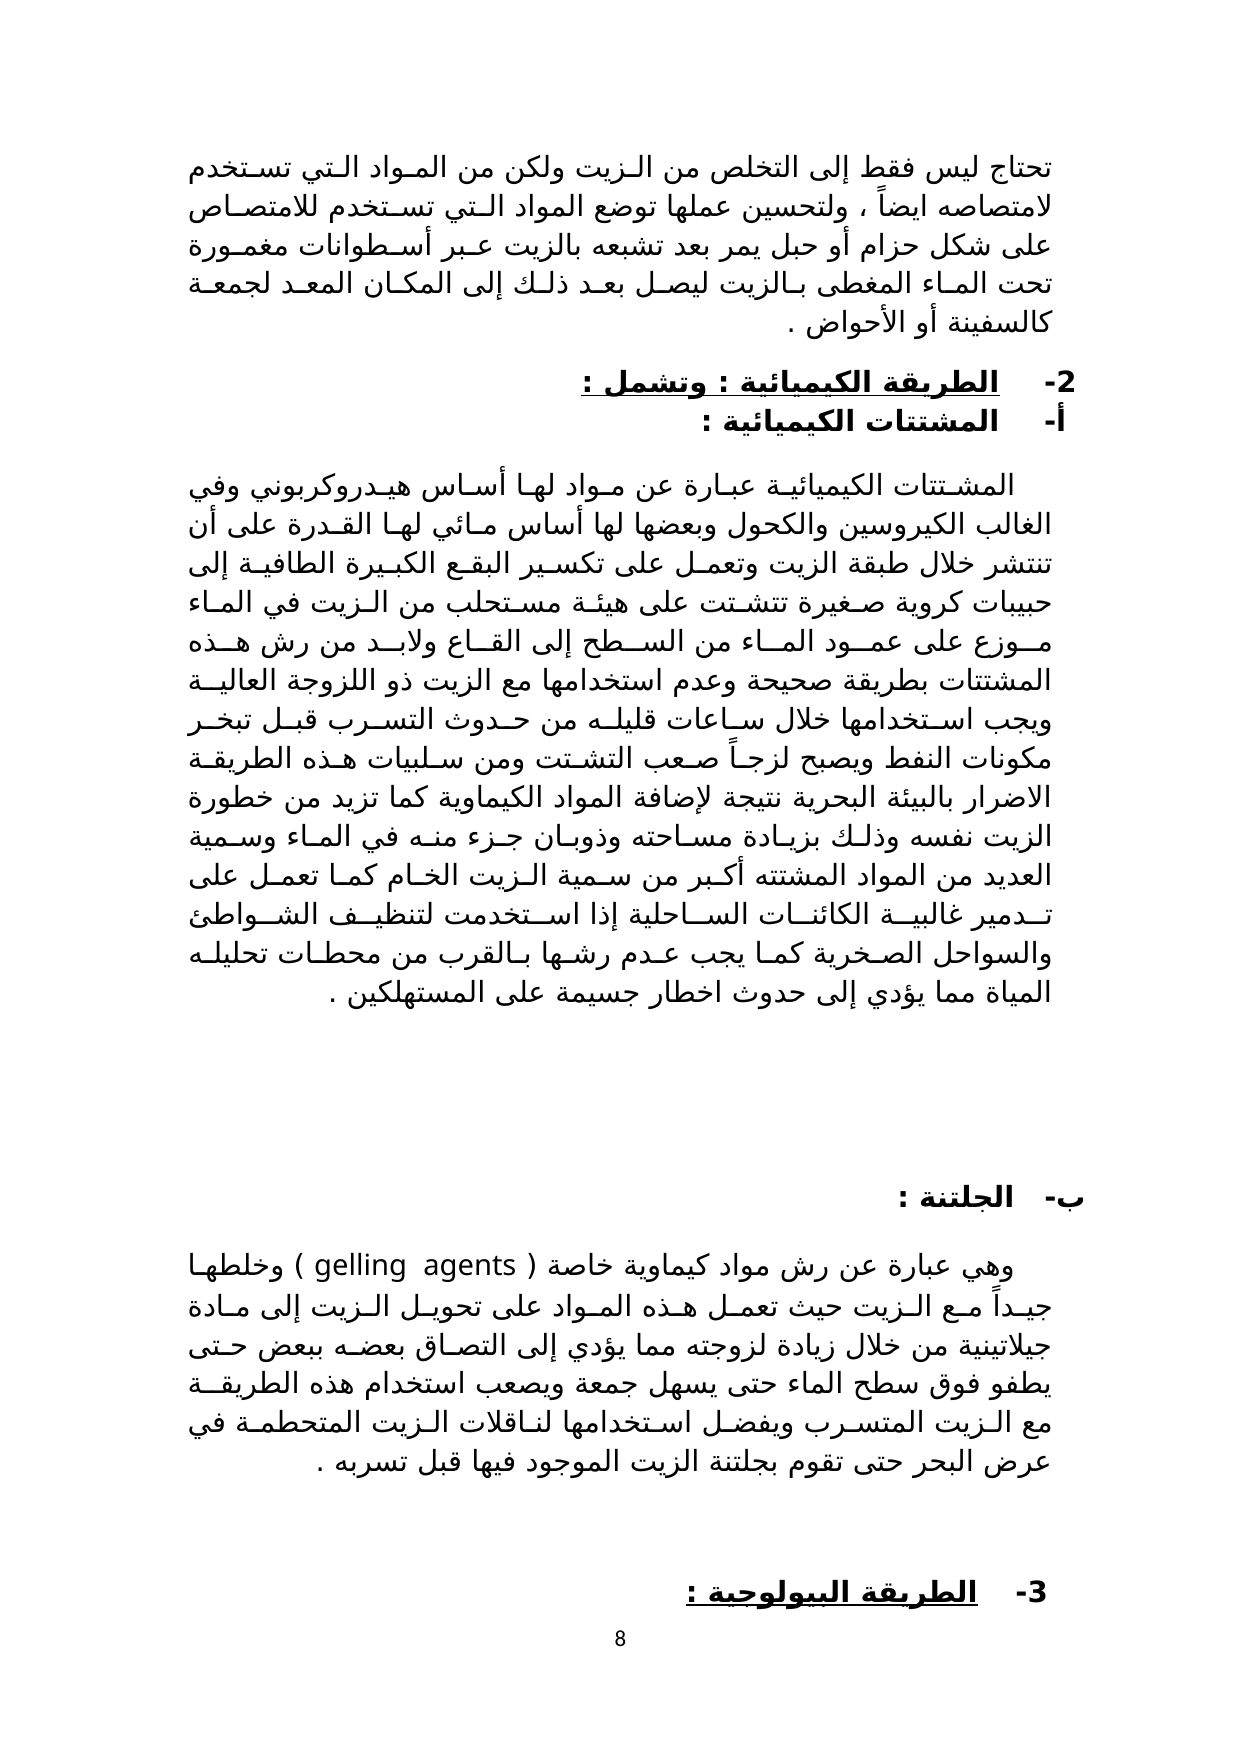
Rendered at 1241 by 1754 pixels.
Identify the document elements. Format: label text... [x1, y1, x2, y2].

list الطريقة الكيميائية : وتشمل : [187, 366, 1044, 399]
text وهي عبارة عن رش مواد كيماوية خاصة ( gelling agents ) وخلطها جيداً مع الزيت حيث تعمل هذه المواد على تحويل الزيت إلى مادة جيلاتينية من خلال زيادة لزوجته مما يؤدي إلى التصاق بعضه ببعض حتى يطفو فوق سطح الماء حتى يسهل جمعة ويصعب استخدام هذه الطريقة مع الزيت المتسرب ويفضل استخدامها لناقلات الزيت المتحطمة في عرض البحر حتى تقوم بجلتنة الزيت الموجود فيها قبل تسربه . [187, 1244, 1053, 1479]
list الطريقة البيولوجية : [187, 1575, 1015, 1609]
text المشتتات الكيميائية عبارة عن مواد لها أساس هيدروكربوني وفي الغالب الكيروسين والكحول وبعضها لها أساس مائي لها القدرة على أن تنتشر خلال طبقة الزيت وتعمل على تكسير البقع الكبيرة الطافية إلى حبيبات كروية صغيرة تتشتت على هيئة مستحلب من الزيت في الماء موزع على عمود الماء من السطح إلى القاع ولابد من رش هذه المشتتات بطريقة صحيحة وعدم استخدامها مع الزيت ذو اللزوجة العالية ويجب استخدامها خلال ساعات قليله من حدوث التسرب قبل تبخر مكونات النفط ويصبح لزجاً صعب التشتت ومن سلبيات هذه الطريقة الاضرار بالبيئة البحرية نتيجة لإضافة المواد الكيماوية كما تزيد من خطورة الزيت نفسه وذلك بزيادة مساحته وذوبان جزء منه في الماء وسمية العديد من المواد المشتته أكبر من سمية الزيت الخام كما تعمل على تدمير غالبية الكائنات الساحلية إذا استخدمت لتنظيف الشواطئ والسواحل الصخرية كما يجب عدم رشها بالقرب من محطات تحليله المياة مما يؤدي إلى حدوث اخطار جسيمة على المستهلكين . [187, 468, 1053, 1009]
list الجلتنة : [187, 1180, 1044, 1214]
list المشتتات الكيميائية : [187, 404, 1044, 438]
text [187, 150, 1053, 340]
